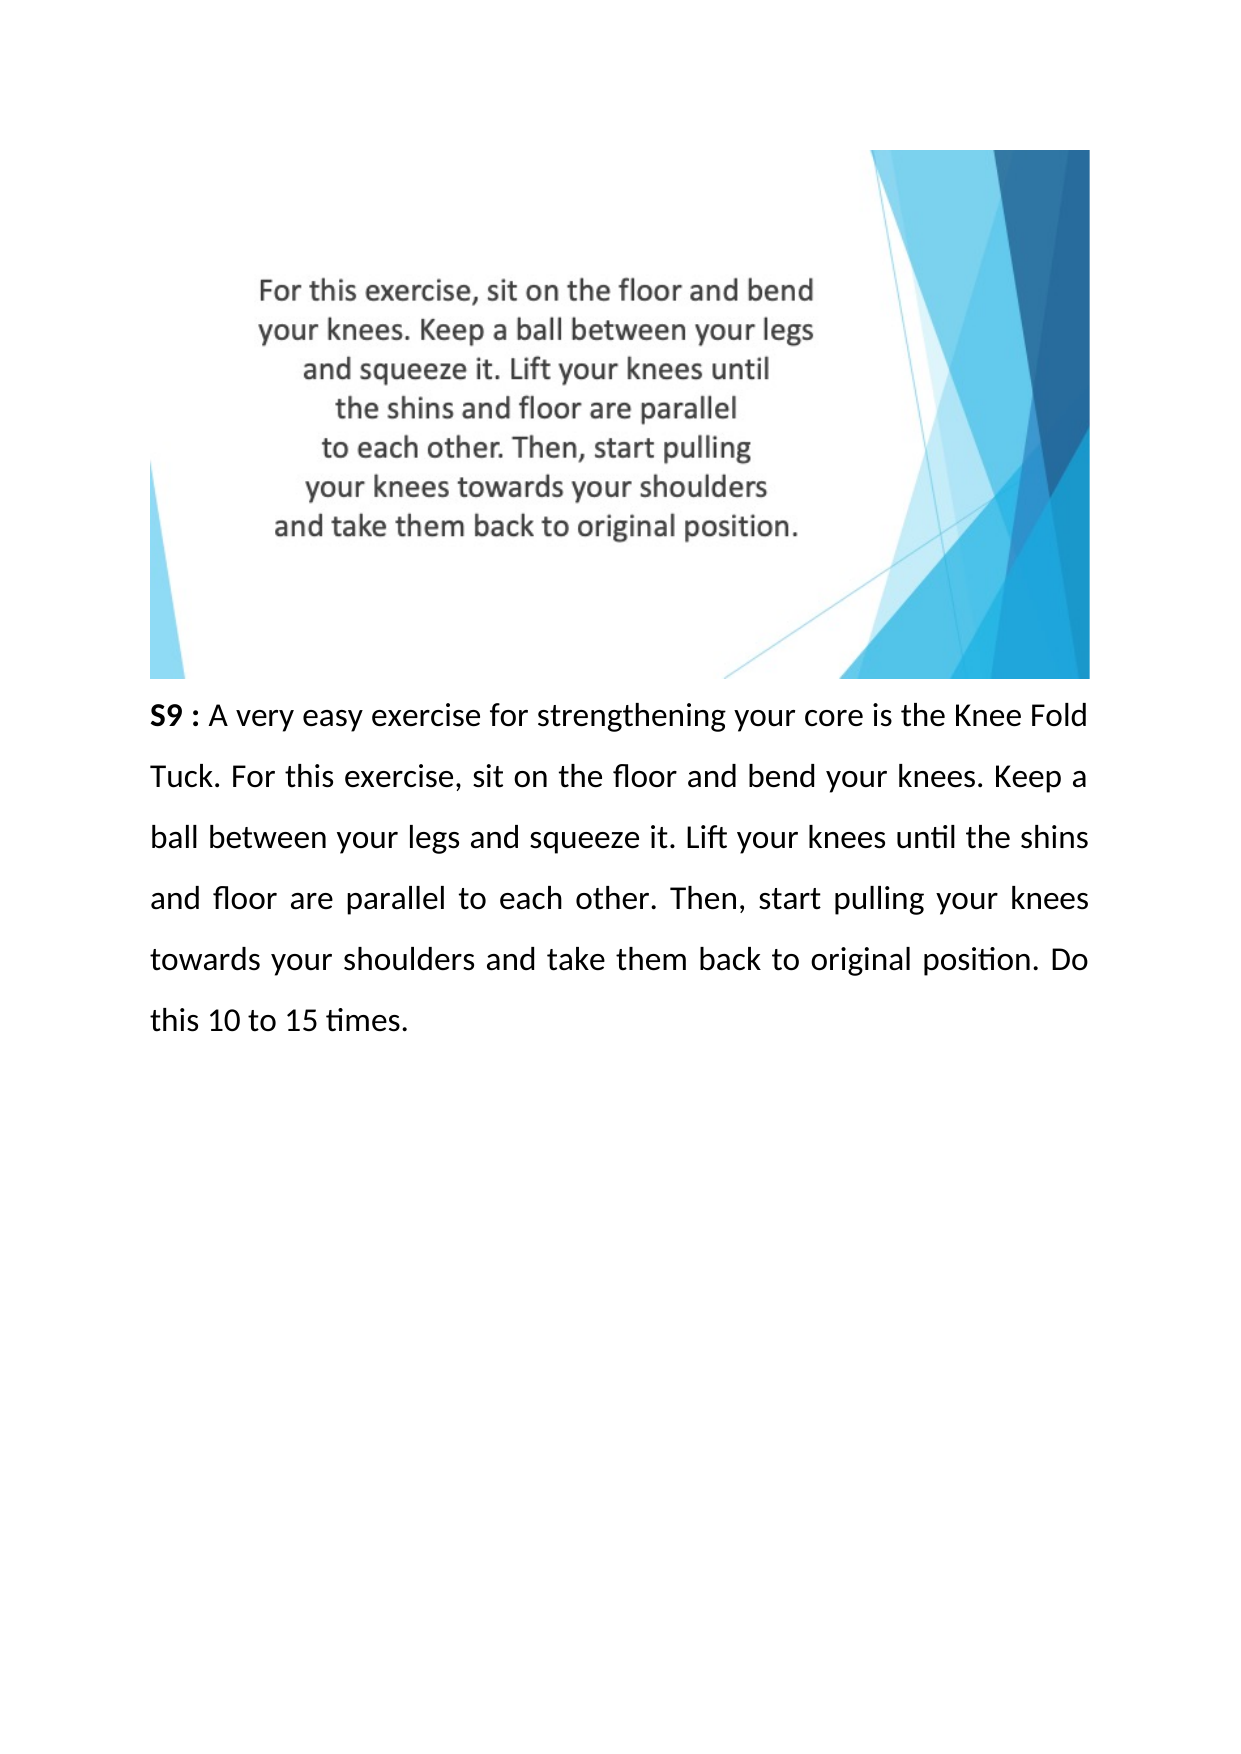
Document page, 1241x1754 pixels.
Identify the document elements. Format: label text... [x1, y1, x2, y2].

picture [150, 150, 1090, 679]
text S9 : A very easy exercise for strengthening your core is the Knee Fold Tuck. For this exercise, sit on the floor and bend your knees. Keep a ball between your legs and squeeze it. Lift your knees until the shins and floor are parallel to each other. Then, start pulling your knees towards your shoulders and take them back to original position. Do this 10 to 15 times. [150, 694, 1090, 1040]
